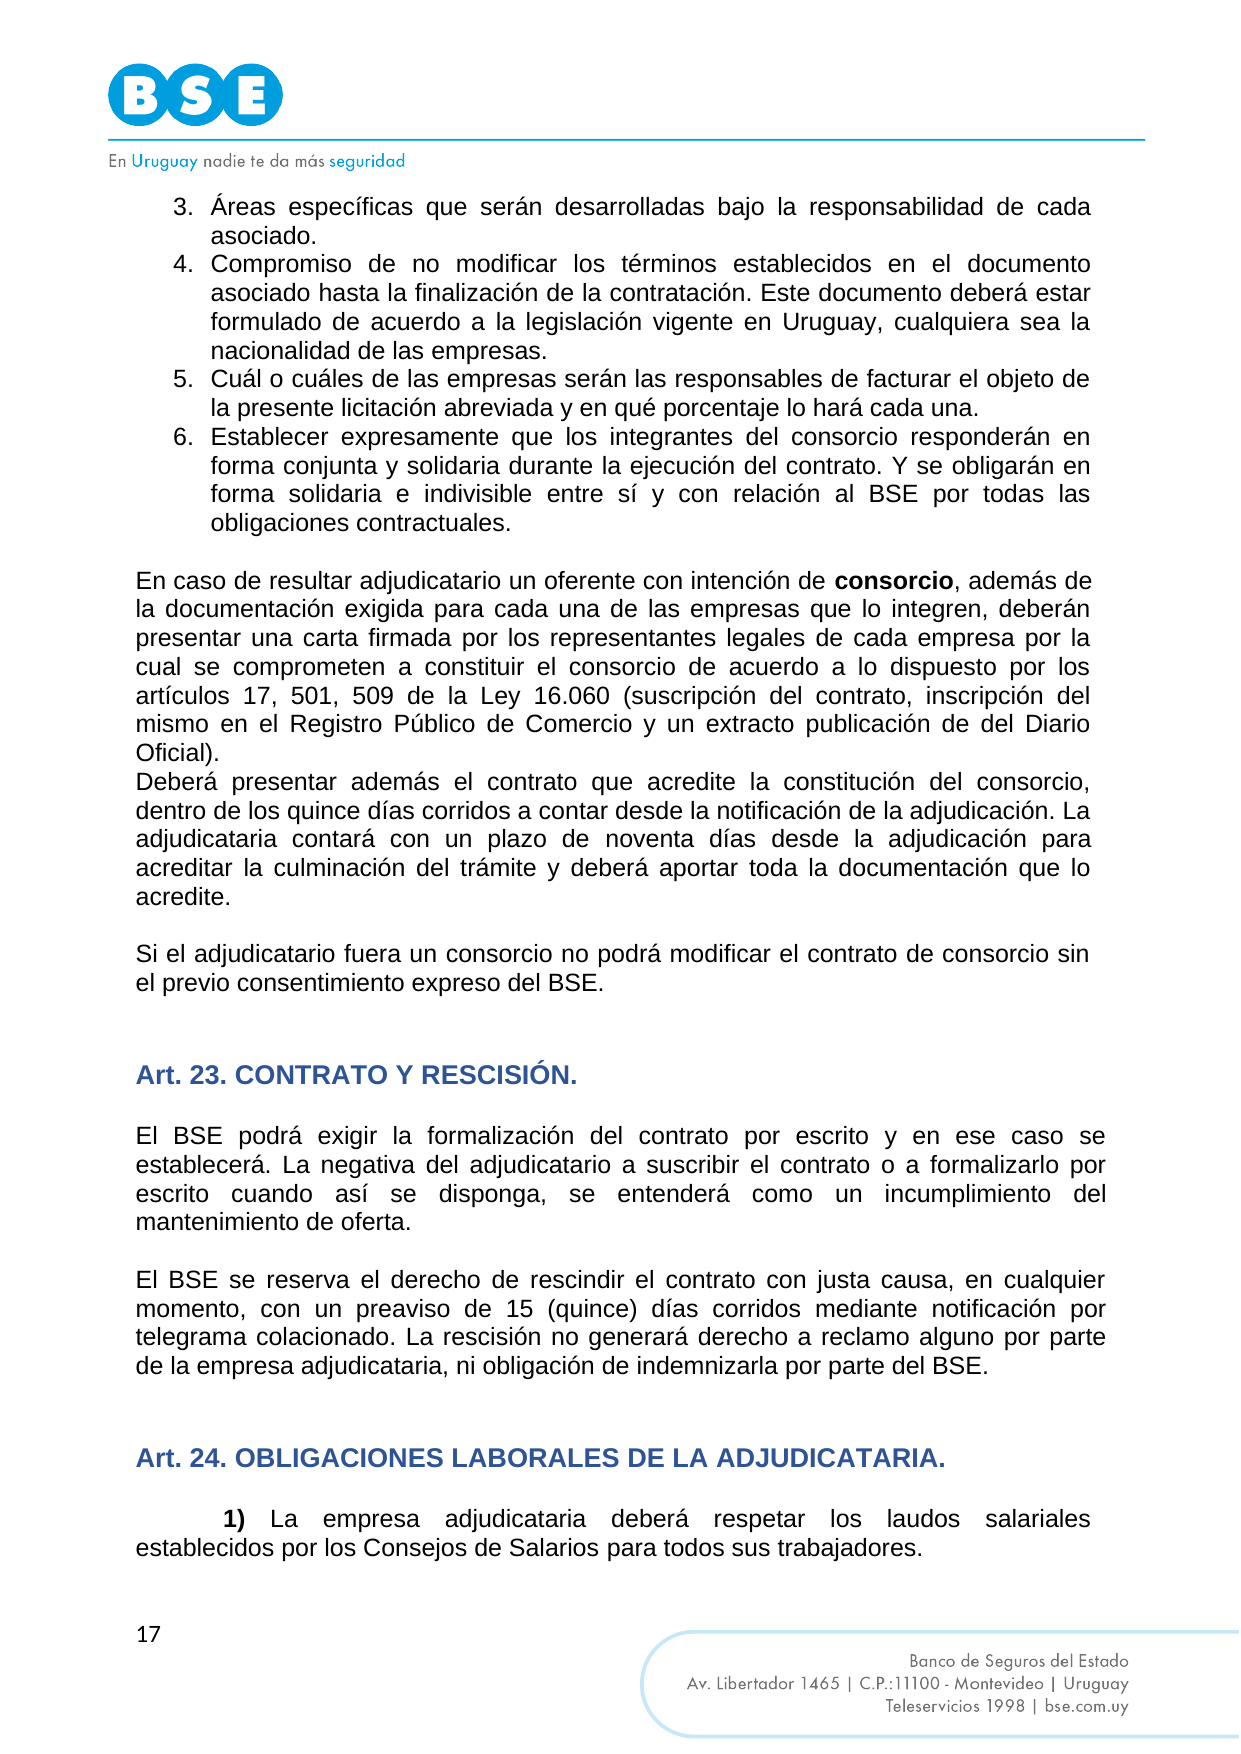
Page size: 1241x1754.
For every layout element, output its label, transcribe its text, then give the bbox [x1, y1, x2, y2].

list Establecer expresamente que los integrantes del consorcio responderán en forma conjunta y solidaria durante la ejecución del contrato. Y se obligarán en forma solidaria e indivisible entre sí y con relación al BSE por todas las obligaciones contractuales. [173, 422, 1092, 537]
list Áreas específicas que serán desarrolladas bajo la responsabilidad de cada asociado. [173, 192, 1092, 249]
text El BSE se reserva el derecho de rescindir el contrato con justa causa, en cualquier momento, con un preaviso de 15 (quince) días corridos mediante notificación por telegrama colacionado. La rescisión no generará derecho a reclamo alguno por parte de la empresa adjudicataria, ni obligación de indemnizarla por parte del BSE. [135, 1265, 1108, 1380]
list Cuál o cuáles de las empresas serán las responsables de facturar el objeto de la presente licitación abreviada y en qué porcentaje lo hará cada una. [173, 364, 1092, 422]
text Si el adjudicatario fuera un consorcio no podrá modificar el contrato de consorcio sin el previo consentimiento expreso del BSE. [135, 939, 1092, 997]
picture [0, 1617, 1239, 1754]
subtitle Art. 23. CONTRATO Y RESCISIÓN. [135, 1059, 1092, 1090]
text 1) La empresa adjudicataria deberá respetar los laudos salariales establecidos por los Consejos de Salarios para todos sus trabajadores. [135, 1504, 1092, 1562]
subtitle Art. 24. OBLIGACIONES LABORALES DE LA ADJUDICATARIA. [135, 1442, 1092, 1473]
picture [1, 0, 1241, 183]
text El BSE podrá exigir la formalización del contrato por escrito y en ese caso se establecerá. La negativa del adjudicatario a suscribir el contrato o a formalizarlo por escrito cuando así se disponga, se entenderá como un incumplimiento del mantenimiento de oferta. [135, 1121, 1108, 1236]
list Compromiso de no modificar los términos establecidos en el documento asociado hasta la finalización de la contratación. Este documento deberá estar formulado de acuerdo a la legislación vigente en Uruguay, cualquiera sea la nacionalidad de las empresas. [173, 249, 1092, 364]
text En caso de resultar adjudicatario un oferente con intención de consorcio, además de la documentación exigida para cada una de las empresas que lo integren, deberán presentar una carta firmada por los representantes legales de cada empresa por la cual se comprometen a constituir el consorcio de acuerdo a lo dispuesto por los artículos 17, 501, 509 de la Ley 16.060 (suscripción del contrato, inscripción del mismo en el Registro Público de Comercio y un extracto publicación de del Diario Oficial). [135, 566, 1092, 767]
text Deberá presentar además el contrato que acredite la constitución del consorcio, dentro de los quince días corridos a contar desde la notificación de la adjudicación. La adjudicataria contará con un plazo de noventa días desde la adjudicación para acreditar la culminación del trámite y deberá aportar toda la documentación que lo acredite. [135, 767, 1092, 911]
